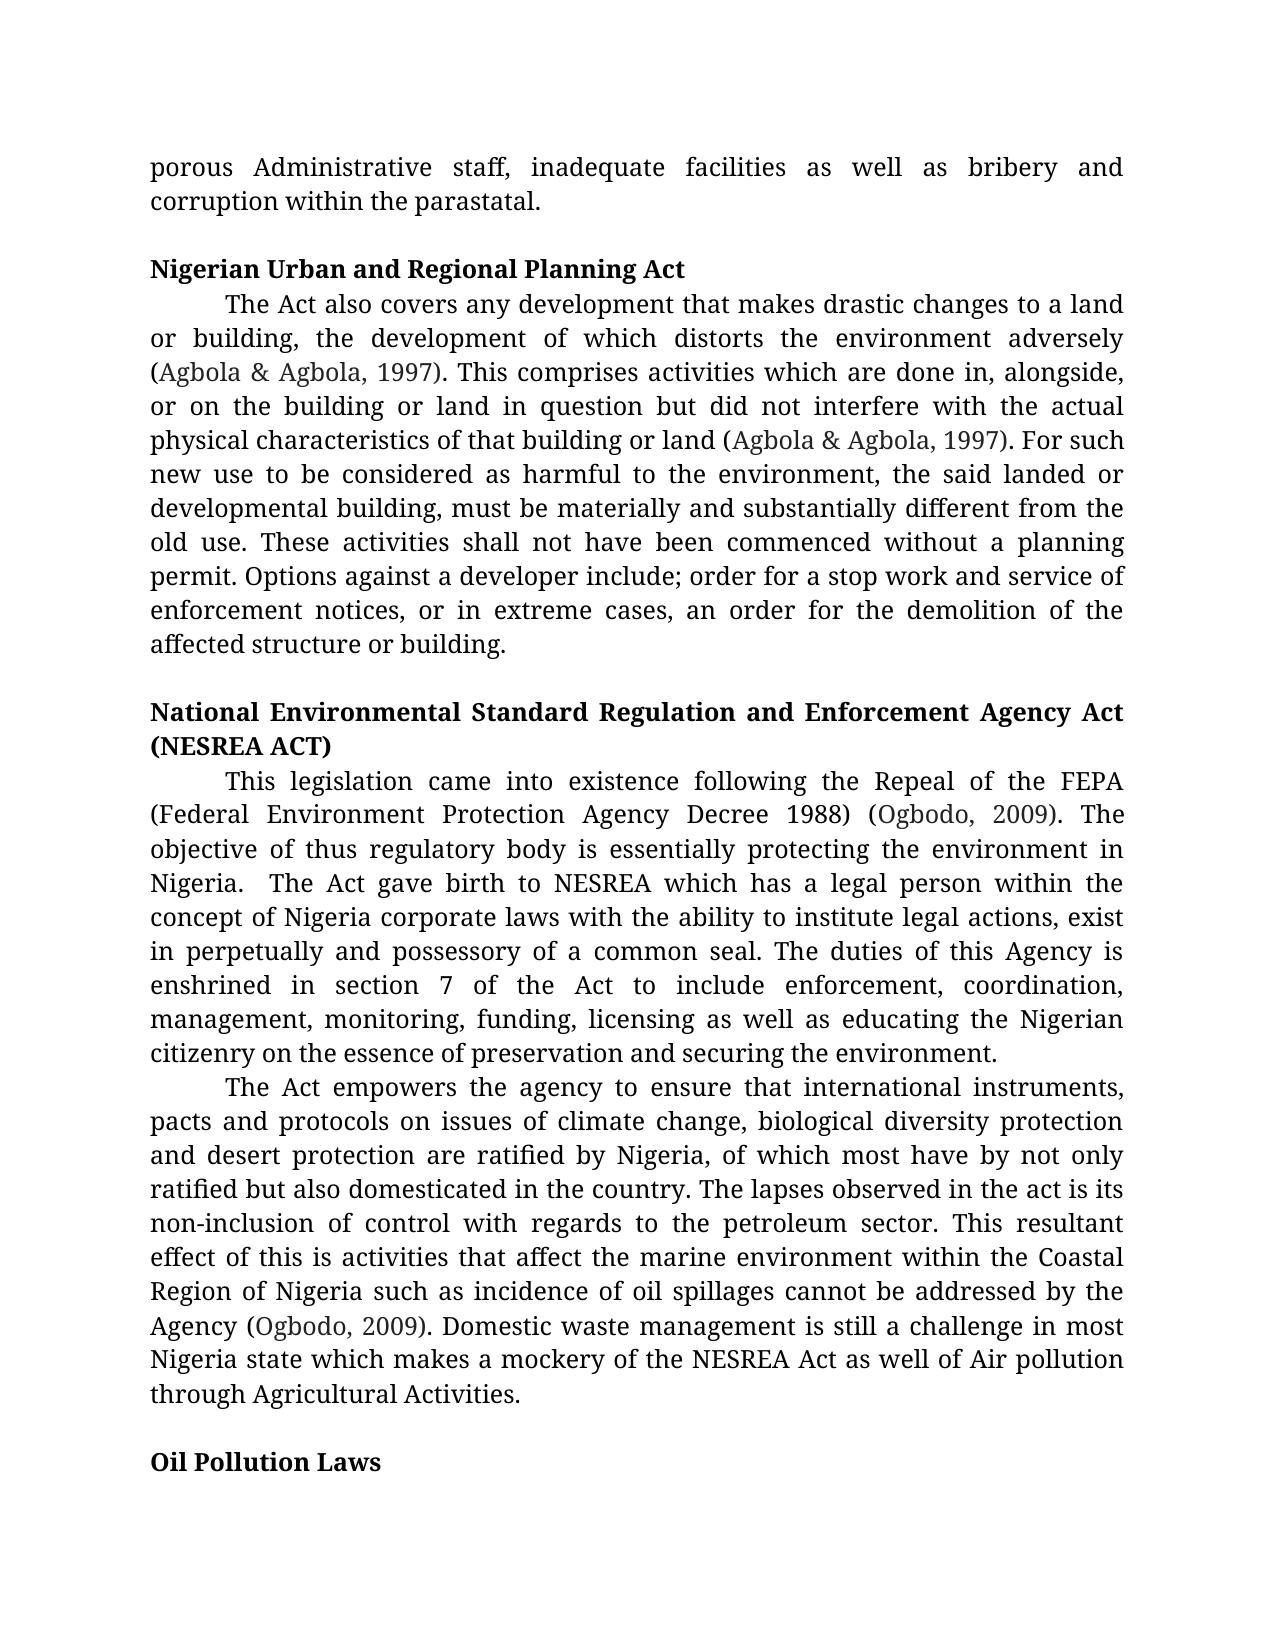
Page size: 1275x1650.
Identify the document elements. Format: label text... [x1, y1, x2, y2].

text Nigerian Urban and Regional Planning Act [150, 252, 1125, 286]
text The Act also covers any development that makes drastic changes to a land or building, the development of which distorts the environment adversely (Agbola & Agbola, 1997). This comprises activities which are done in, alongside, or on the building or land in question but did not interfere with the actual physical characteristics of that building or land (Agbola & Agbola, 1997). For such new use to be considered as harmful to the environment, the said landed or developmental building, must be materially and substantially different from the old use. These activities shall not have been commenced without a planning permit. Options against a developer include; order for a stop work and service of enforcement notices, or in extreme cases, an order for the demolition of the affected structure or building. [150, 286, 1125, 661]
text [150, 150, 1125, 218]
text This legislation came into existence following the Repeal of the FEPA (Federal Environment Protection Agency Decree 1988) (Ogbodo, 2009). The objective of thus regulatory body is essentially protecting the environment in Nigeria. The Act gave birth to NESREA which has a legal person within the concept of Nigeria corporate laws with the ability to institute legal actions, exist in perpetually and possessory of a common seal. The duties of this Agency is enshrined in section 7 of the Act to include enforcement, coordination, management, monitoring, funding, licensing as well as educating the Nigerian citizenry on the essence of preservation and securing the environment. [150, 763, 1125, 1070]
text Oil Pollution Laws [150, 1444, 1125, 1478]
text The Act empowers the agency to ensure that international instruments, pacts and protocols on issues of climate change, biological diversity protection and desert protection are ratified by Nigeria, of which most have by not only ratified but also domesticated in the country. The lapses observed in the act is its non-inclusion of control with regards to the petroleum sector. This resultant effect of this is activities that affect the marine environment within the Coastal Region of Nigeria such as incidence of oil spillages cannot be addressed by the Agency (Ogbodo, 2009). Domestic waste management is still a challenge in most Nigeria state which makes a mockery of the NESREA Act as well of Air pollution through Agricultural Activities. [150, 1070, 1125, 1410]
text National Environmental Standard Regulation and Enforcement Agency Act (NESREA ACT) [150, 695, 1125, 763]
